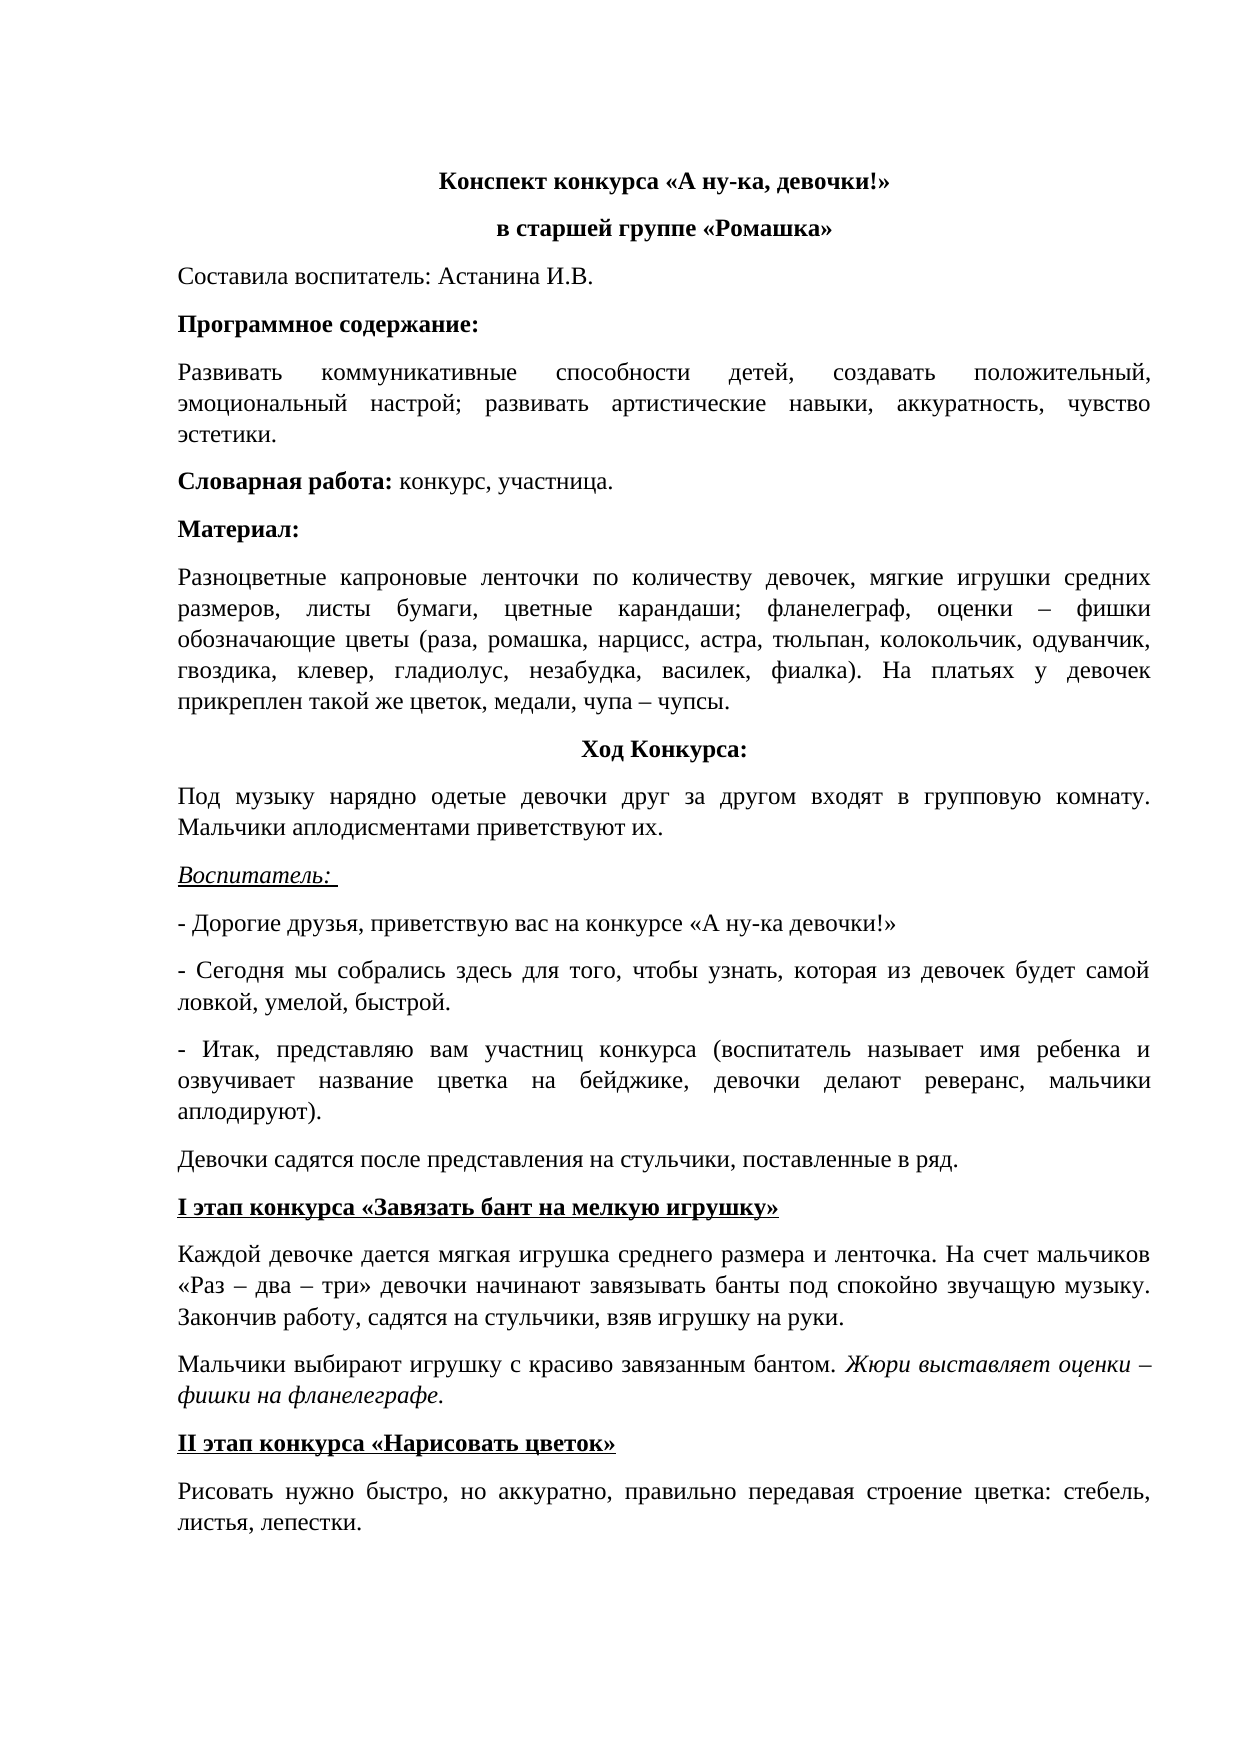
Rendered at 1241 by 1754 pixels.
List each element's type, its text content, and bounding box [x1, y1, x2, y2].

text Ход Конкурса: [177, 734, 1152, 762]
text II этап конкурса «Нарисовать цветок» [177, 1428, 1152, 1457]
text - Итак, представляю вам участниц конкурса (воспитатель называет имя ребенка и озвучивает название цветка на бейджике, девочки делают реверанс, мальчики аплодируют). [177, 1034, 1152, 1125]
text Каждой девочке дается мягкая игрушка среднего размера и ленточка. На счет мальчиков «Раз – два – три» девочки начинают завязывать банты под спокойно звучащую музыку. Закончив работу, садятся на стульчики, взяв игрушку на руки. [177, 1239, 1152, 1330]
text - Сегодня мы собрались здесь для того, чтобы узнать, которая из девочек будет самой ловкой, умелой, быстрой. [177, 956, 1152, 1015]
text Развивать коммуникативные способности детей, создавать положительный, эмоциональный настрой; развивать артистические навыки, аккуратность, чувство эстетики. [177, 357, 1152, 447]
text Словарная работа: конкурс, участница. [177, 466, 1152, 495]
text Мальчики выбирают игрушку с красиво завязанным бантом. Жюри выставляет оценки – фишки на фланелеграфе. [177, 1349, 1152, 1409]
text в старшей группе «Ромашка» [177, 213, 1152, 242]
text Разноцветные капроновые ленточки по количеству девочек, мягкие игрушки средних размеров, листы бумаги, цветные карандаши; фланелеграф, оценки – фишки обозначающие цветы (раза, ромашка, нарцисс, астра, тюльпан, колокольчик, одуванчик, гвоздика, клевер, гладиолус, незабудка, василек, фиалка). На платьях у девочек прикреплен такой же цветок, медали, чупа – чупсы. [177, 562, 1152, 715]
text Составила воспитатель: Астанина И.В. [177, 261, 1152, 290]
text Рисовать нужно быстро, но аккуратно, правильно передавая строение цветка: стебель, листья, лепестки. [177, 1476, 1152, 1536]
text Под музыку нарядно одетые девочки друг за другом входят в групповую комнату. Мальчики аплодисментами приветствуют их. [177, 781, 1152, 841]
text Девочки садятся после представления на стульчики, поставленные в ряд. [177, 1144, 1152, 1173]
text Воспитатель: [177, 860, 1152, 889]
text Конспект конкурса «А ну-ка, девочки!» [177, 166, 1152, 194]
text I этап конкурса «Завязать бант на мелкую игрушку» [177, 1192, 1152, 1221]
text Программное содержание: [177, 309, 1152, 338]
text - Дорогие друзья, приветствую вас на конкурсе «А ну-ка девочки!» [177, 908, 1152, 937]
text Материал: [177, 514, 1152, 543]
